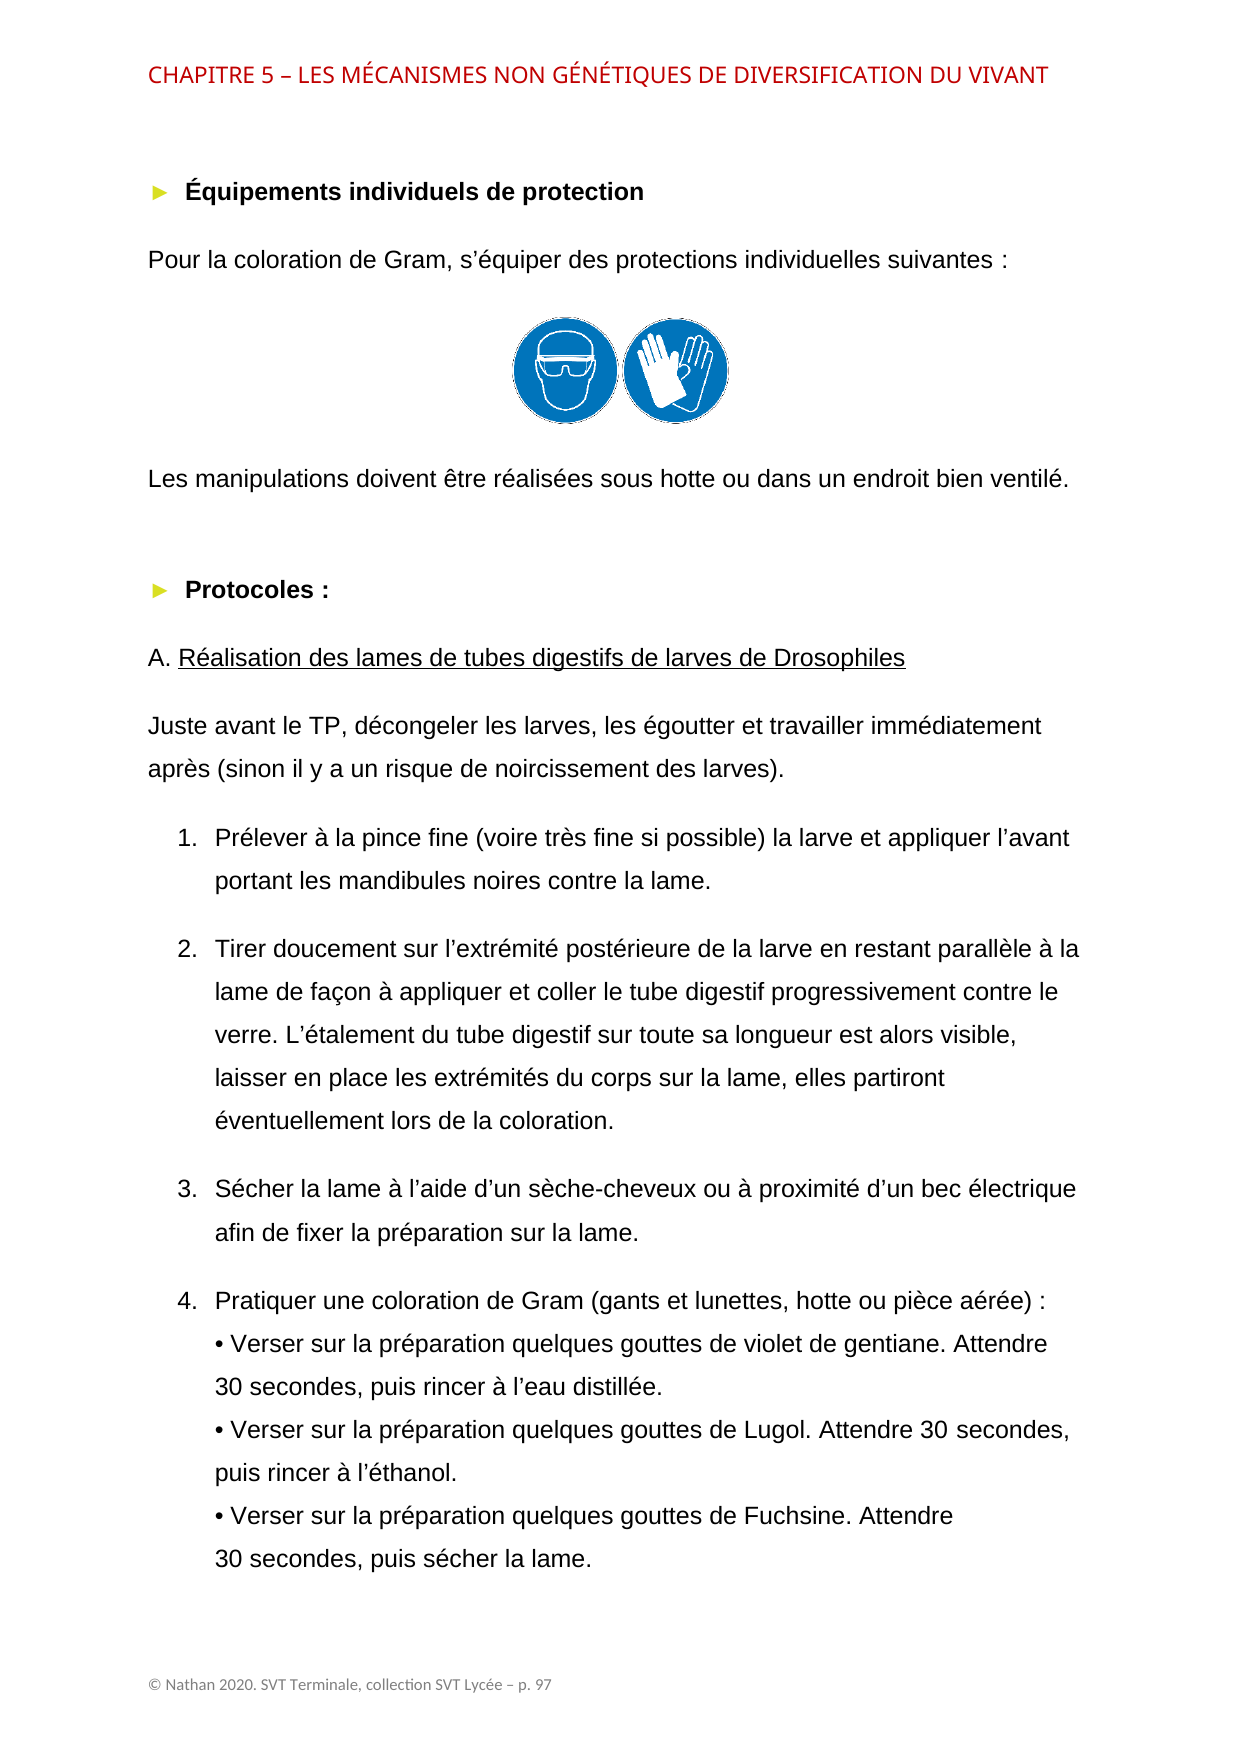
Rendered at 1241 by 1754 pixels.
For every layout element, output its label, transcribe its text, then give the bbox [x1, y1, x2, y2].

text Pour la coloration de Gram, s’équiper des protections individuelles suivantes : [148, 245, 1093, 274]
picture [510, 313, 731, 425]
list Prélever à la pince fine (voire très fine si possible) la larve et appliquer l’avant portant les mandibules noires contre la lame. [177, 823, 1093, 894]
list Sécher la lame à l’aide d’un sèche-cheveux ou à proximité d’un bec électrique afin de fixer la préparation sur la lame. [177, 1174, 1093, 1246]
text Les manipulations doivent être réalisées sous hotte ou dans un endroit bien ventilé. [148, 464, 1093, 493]
list Tirer doucement sur l’extrémité postérieure de la larve en restant parallèle à la lame de façon à appliquer et coller le tube digestif progressivement contre le verre. L’étalement du tube digestif sur toute sa longueur est alors visible, laisser en place les extrémités du corps sur la lame, elles partiront éventuellement lors de la coloration. [177, 934, 1093, 1135]
text A. Réalisation des lames de tubes digestifs de larves de Drosophiles [148, 643, 1093, 672]
text Protocoles : [148, 575, 1093, 604]
list Équipements individuels de protection [148, 177, 1093, 206]
list Pratiquer une coloration de Gram (gants et lunettes, hotte ou pièce aérée) : • Verser sur la préparation quelques gouttes de violet de gentiane. Attendre 30 secondes, puis rincer à l’eau distillée. • Verser sur la préparation quelques gouttes de Lugol. Attendre 30 secondes, puis rincer à l’éthanol. • Verser sur la préparation quelques gouttes de Fuchsine. Attendre 30 secondes, puis sécher la lame. [177, 1286, 1093, 1573]
text Juste avant le TP, décongeler les larves, les égoutter et travailler immédiatement après (sinon il y a un risque de noircissement des larves). [148, 711, 1093, 783]
